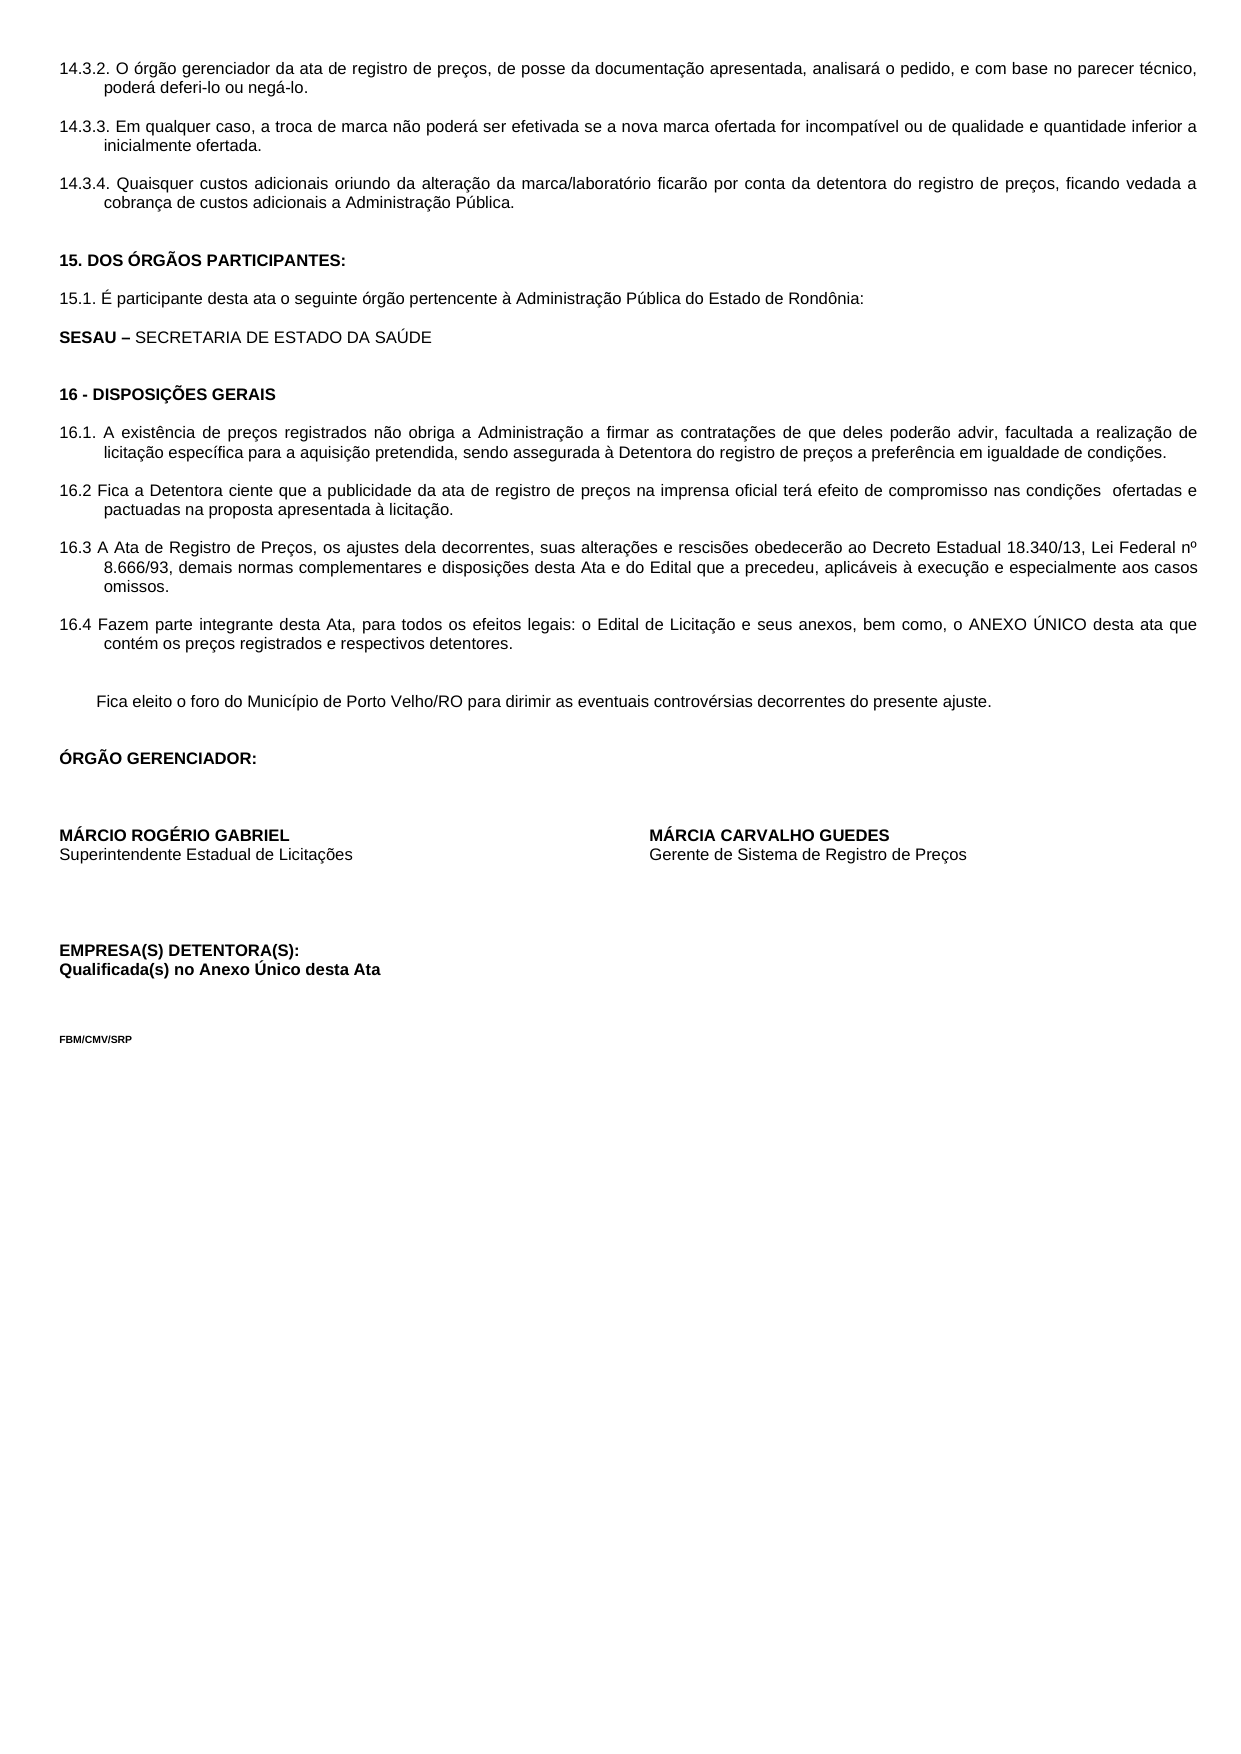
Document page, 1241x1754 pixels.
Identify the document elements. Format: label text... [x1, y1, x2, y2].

text Superintendente Estadual de Licitações Gerente de Sistema de Registro de Preços [59, 845, 1194, 864]
text 16.4 Fazem parte integrante desta Ata, para todos os efeitos legais: o Edital de Licitação e seus anexos, bem como, o ANEXO ÚNICO desta ata que contém os preços registrados e respectivos detentores. [59, 615, 1199, 653]
text Fica eleito o foro do Município de Porto Velho/RO para dirimir as eventuais controvérsias decorrentes do presente ajuste. [59, 692, 1199, 711]
text ÓRGÃO GERENCIADOR: [59, 749, 1194, 768]
text 15. DOS ÓRGÃOS PARTICIPANTES: [59, 251, 1194, 270]
text EMPRESA(S) DETENTORA(S): [59, 941, 1194, 960]
text 16.1. A existência de preços registrados não obriga a Administração a firmar as contratações de que deles poderão advir, facultada a realização de licitação específica para a aquisição pretendida, sendo assegurada à Detentora do registro de preços a preferência em igualdade de condições. [59, 423, 1199, 462]
text 16.2 Fica a Detentora ciente que a publicidade da ata de registro de preços na imprensa oficial terá efeito de compromisso nas condições ofertadas e pactuadas na proposta apresentada à licitação. [59, 481, 1199, 519]
text 15.1. É participante desta ata o seguinte órgão pertencente à Administração Pública do Estado de Rondônia: [59, 289, 1194, 308]
text SESAU – SECRETARIA DE ESTADO DA SAÚDE [59, 327, 1199, 347]
text 14.3.4. Quaisquer custos adicionais oriundo da alteração da marca/laboratório ficarão por conta da detentora do registro de preços, ficando vedada a cobrança de custos adicionais a Administração Pública. [59, 174, 1199, 212]
text Qualificada(s) no Anexo Único desta Ata [59, 960, 1194, 979]
text 14.3.2. O órgão gerenciador da ata de registro de preços, de posse da documentação apresentada, analisará o pedido, e com base no parecer técnico, poderá deferi-lo ou negá-lo. [59, 59, 1199, 97]
text 16 - DISPOSIÇÕES GERAIS [59, 385, 1199, 404]
text 14.3.3. Em qualquer caso, a troca de marca não poderá ser efetivada se a nova marca ofertada for incompatível ou de qualidade e quantidade inferior a inicialmente ofertada. [59, 117, 1199, 155]
text 16.3 A Ata de Registro de Preços, os ajustes dela decorrentes, suas alterações e rescisões obedecerão ao Decreto Estadual 18.340/13, Lei Federal nº 8.666/93, demais normas complementares e disposições desta Ata e do Edital que a precedeu, aplicáveis à execução e especialmente aos casos omissos. [59, 538, 1199, 596]
text MÁRCIO ROGÉRIO GABRIEL MÁRCIA CARVALHO GUEDES [59, 826, 1194, 845]
